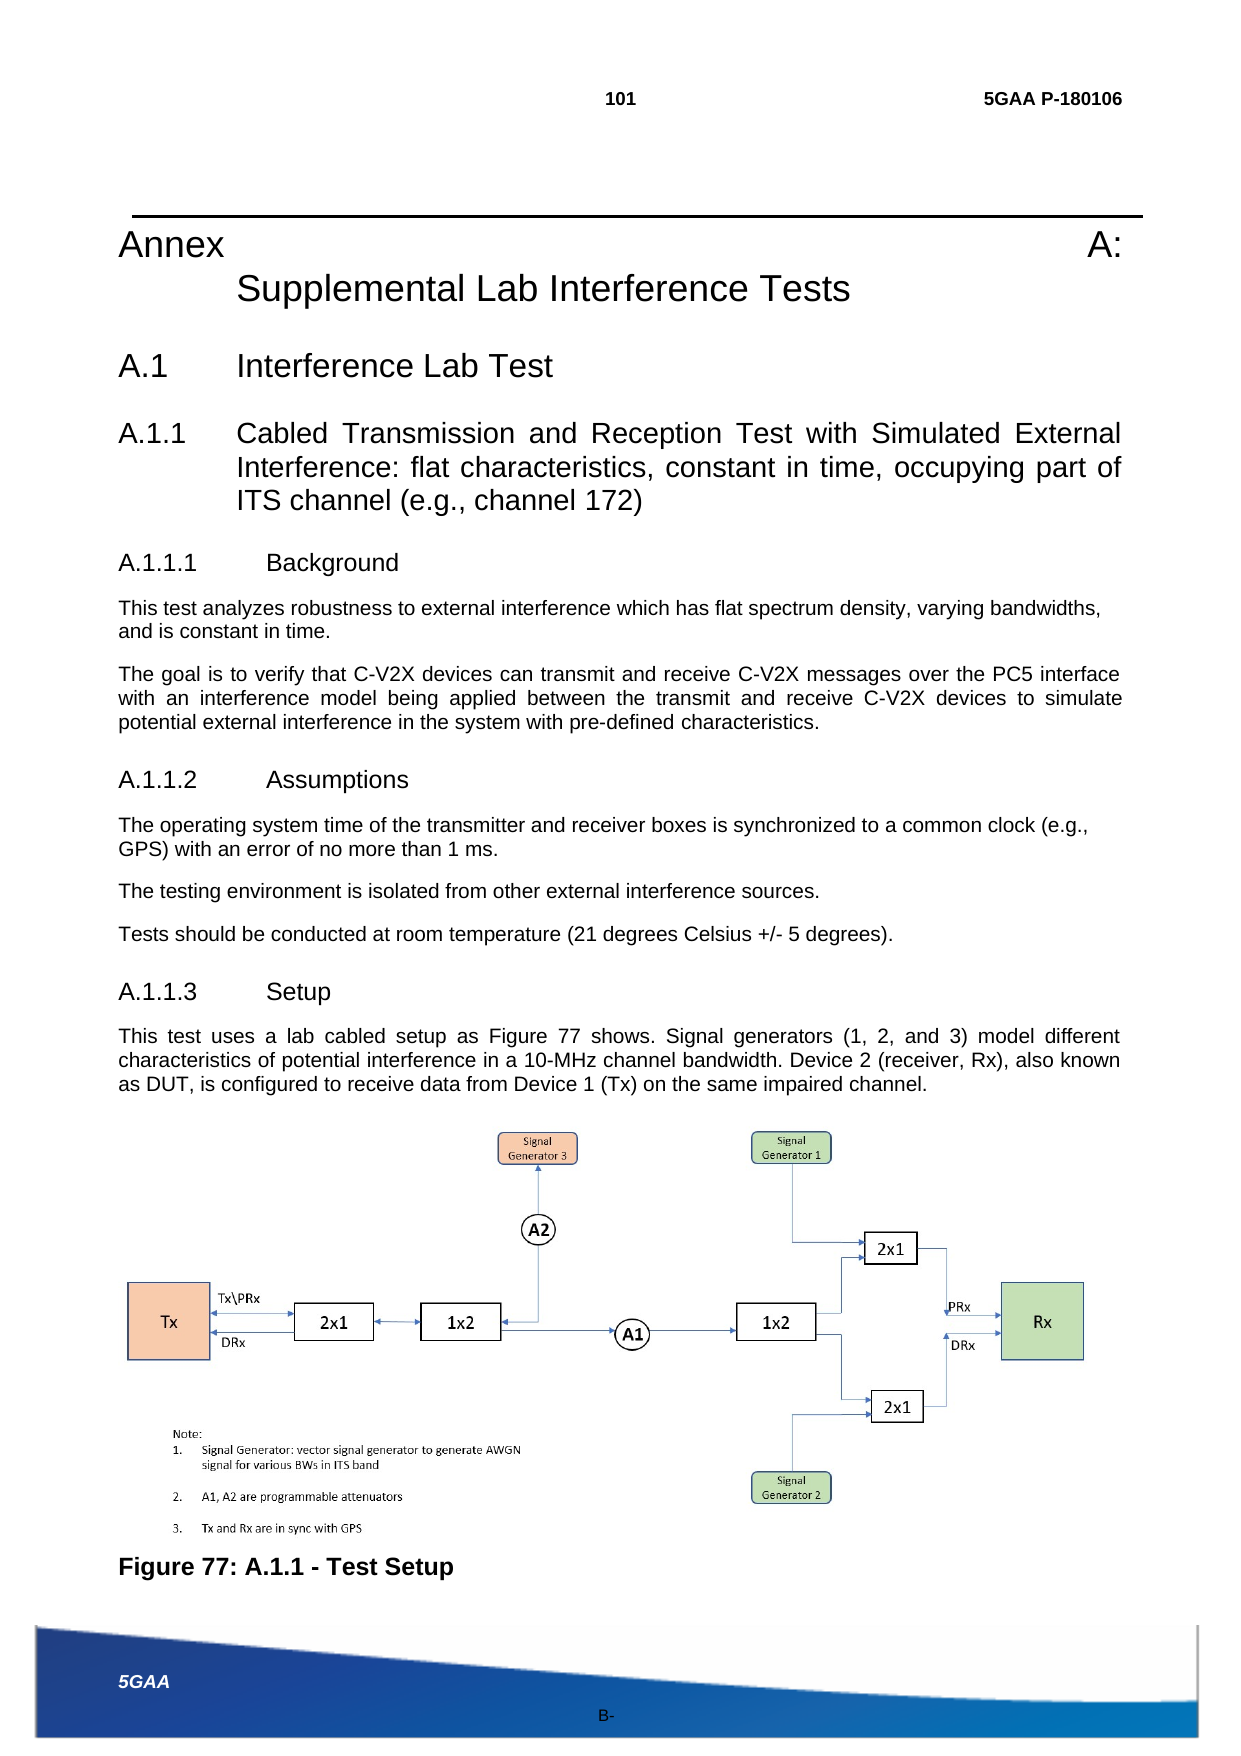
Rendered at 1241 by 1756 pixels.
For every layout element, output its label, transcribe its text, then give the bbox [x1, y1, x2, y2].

subtitle Annex A: [118, 223, 1240, 266]
subtitle Setup [118, 977, 1240, 1006]
subtitle Interference Lab Test [118, 346, 1240, 385]
text This test uses a lab cabled setup as Figure 77 shows. Signal generators (1, 2, and 3) model different characteristics of potential interference in a 10-MHz channel bandwidth. Device 2 (receiver, Rx), also known as DUT, is configured to receive data from Device 1 (Tx) on the same impaired channel. [118, 1024, 1122, 1096]
subtitle Assumptions [118, 765, 1240, 794]
text This test analyzes robustness to external interference which has flat spectrum density, varying bandwidths, and is constant in time. [118, 595, 1122, 643]
picture [118, 1115, 1090, 1541]
subtitle Cabled Transmission and Reception Test with Simulated External Interference: flat characteristics, constant in time, occupying part of ITS channel (e.g., channel 172) [118, 416, 1122, 517]
subtitle Background [118, 548, 1240, 577]
picture [0, 1625, 1241, 1755]
text Tests should be conducted at room temperature (21 degrees Celsius +/- 5 degrees). [118, 922, 1240, 946]
text The testing environment is isolated from other external interference sources. [118, 879, 1240, 903]
text The goal is to verify that C-V2X devices can transmit and receive C-V2X messages over the PC5 interface with an interference model being applied between the transmit and receive C-V2X devices to simulate potential external interference in the system with pre-defined characteristics. [118, 662, 1122, 734]
text Supplemental Lab Interference Tests [236, 266, 1240, 309]
text The operating system time of the transmitter and receiver boxes is synchronized to a common clock (e.g., GPS) with an error of no more than 1 ms. [118, 813, 1122, 861]
